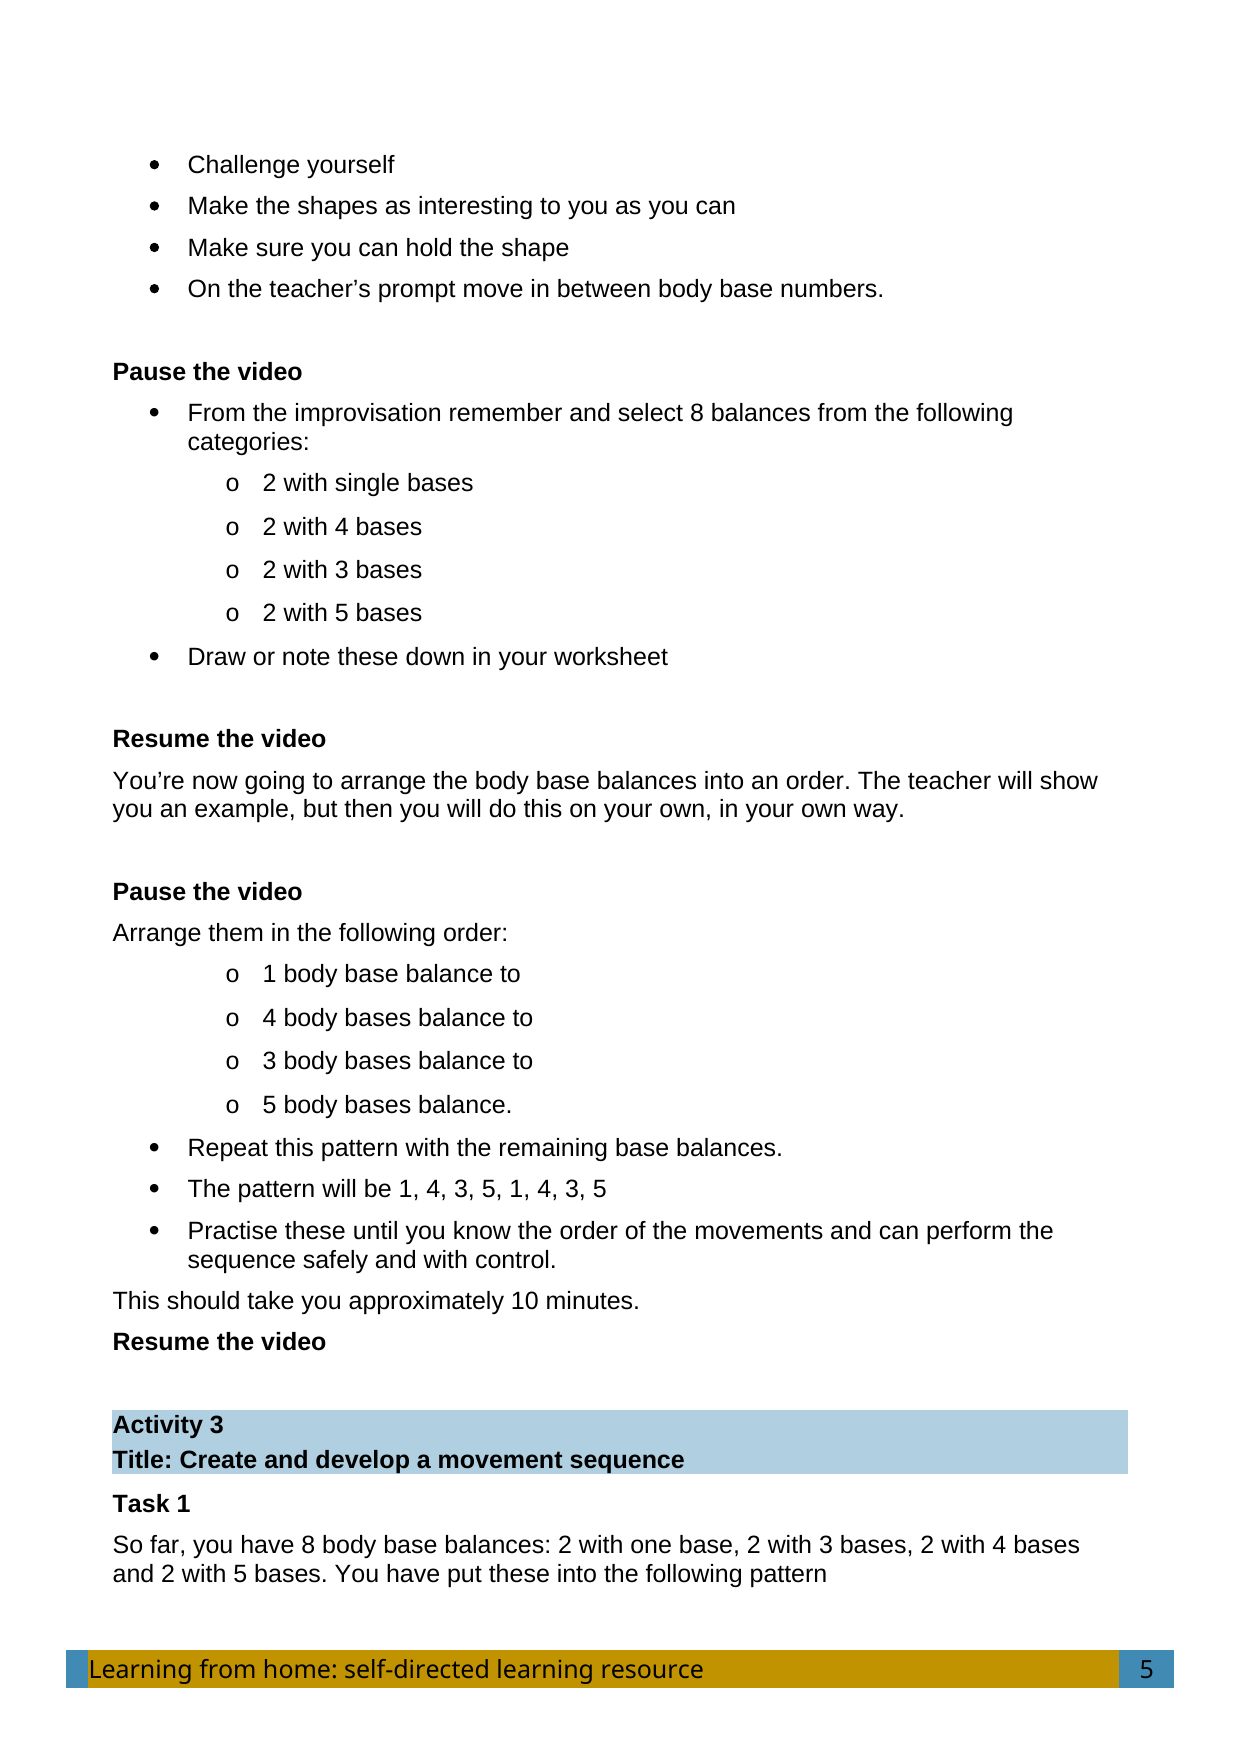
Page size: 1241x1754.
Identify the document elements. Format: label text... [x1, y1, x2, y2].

text Pause the video [112, 877, 1128, 906]
list Practise these until you know the order of the movements and can perform the sequence safely and with control. [150, 1216, 1128, 1273]
list 2 with 5 bases [225, 598, 1128, 629]
list Repeat this pattern with the remaining base balances. [150, 1133, 1128, 1162]
list 2 with 4 bases [225, 511, 1128, 542]
list 2 with 3 bases [225, 555, 1128, 586]
list Make the shapes as interesting to you as you can [150, 191, 1128, 220]
text Resume the video [112, 724, 1128, 753]
list Draw or note these down in your worksheet [150, 642, 1128, 671]
text Task 1 [112, 1489, 1128, 1518]
list 2 with single bases [225, 468, 1128, 499]
list The pattern will be 1, 4, 3, 5, 1, 4, 3, 5 [150, 1174, 1128, 1203]
text This should take you approximately 10 minutes. [112, 1286, 1128, 1315]
text Arrange them in the following order: [112, 918, 1128, 947]
subtitle Title: Create and develop a movement sequence [112, 1445, 1128, 1474]
list Make sure you can hold the shape [150, 233, 1128, 262]
list 3 body bases balance to [225, 1046, 1128, 1077]
subtitle Activity 3 [112, 1410, 1128, 1438]
list From the improvisation remember and select 8 balances from the following categories: [150, 398, 1128, 456]
list 5 body bases balance. [225, 1090, 1128, 1121]
list On the teacher’s prompt move in between body base numbers. [150, 274, 1128, 303]
text Resume the video [112, 1327, 1128, 1356]
text Pause the video [112, 357, 1128, 385]
list Challenge yourself [150, 150, 1128, 179]
text So far, you have 8 body base balances: 2 with one base, 2 with 3 bases, 2 with 4 bases and 2 with 5 bases. You have put these into the following pattern [112, 1530, 1128, 1588]
list 4 body bases balance to [225, 1003, 1128, 1034]
list 1 body base balance to [225, 959, 1128, 990]
text You’re now going to arrange the body base balances into an order. The teacher will show you an example, but then you will do this on your own, in your own way. [112, 766, 1128, 823]
